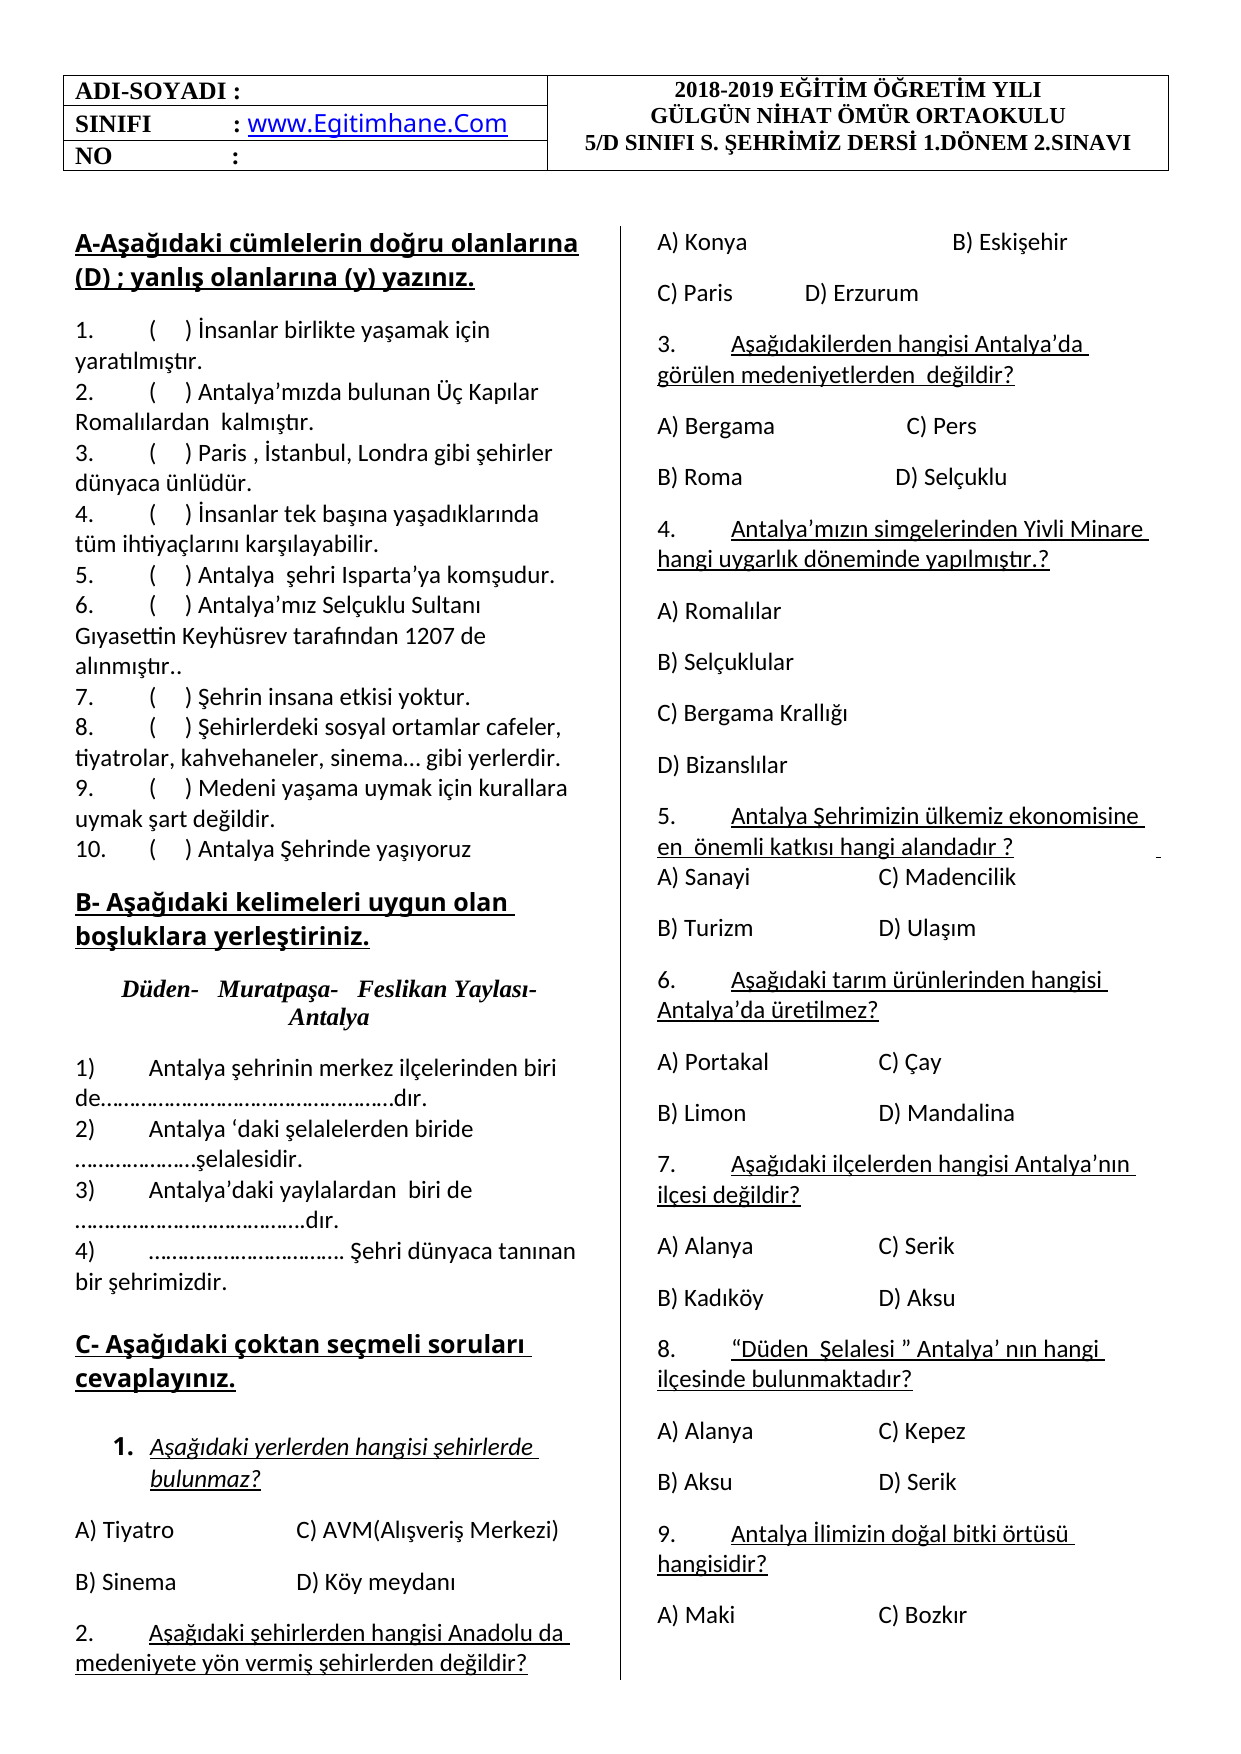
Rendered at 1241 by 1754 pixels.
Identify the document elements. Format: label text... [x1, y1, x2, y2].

text C) Paris D) Erzurum [657, 277, 1165, 307]
text B- Aşağıdaki kelimeleri uygun olan boşluklara yerleştiriniz. [75, 885, 583, 953]
list “Düden Şelalesi ” Antalya’ nın hangi ilçesinde bulunmaktadır? [657, 1333, 1165, 1394]
list ( ) Medeni yaşama uymak için kurallara uymak şart değildir. [75, 772, 583, 833]
list ( ) İnsanlar tek başına yaşadıklarında tüm ihtiyaçlarını karşılayabilir. [75, 498, 583, 559]
text D) Bizanslılar [657, 749, 1165, 779]
list C- Aşağıdaki çoktan seçmeli soruları cevaplayınız. [75, 1327, 583, 1395]
text A-Aşağıdaki cümlelerin doğru olanlarına (D) ; yanlış olanlarına (y) yazınız. [75, 226, 583, 294]
list ( ) Paris , İstanbul, Londra gibi şehirler dünyaca ünlüdür. [75, 437, 583, 498]
list ( ) Antalya şehri Isparta’ya komşudur. [75, 559, 583, 589]
text B) Turizm D) Ulaşım [657, 913, 1165, 943]
list Antalya ‘daki şelalelerden biride …………………şelalesidir. [75, 1113, 583, 1174]
list ( ) Antalya Şehrinde yaşıyoruz [75, 833, 583, 864]
list Aşağıdaki yerlerden hangisi şehirlerde bulunmaz? [112, 1429, 583, 1493]
text Düden- Muratpaşa- Feslikan Yaylası- Antalya [75, 974, 583, 1031]
list Antalya Şehrimizin ülkemiz ekonomisine en önemli katkısı hangi alandadır ? A) Sanayi C) Madencilik [657, 800, 1165, 892]
text B) Selçuklular [657, 646, 1165, 677]
text A) Alanya C) Serik [657, 1230, 1165, 1261]
list Antalya’mızın simgelerinden Yivli Minare hangi uygarlık döneminde yapılmıştır.? [657, 513, 1165, 574]
list ( ) Şehirlerdeki sosyal ortamlar cafeler, tiyatrolar, kahvehaneler, sinema… gibi yerlerdir. [75, 711, 583, 772]
table_header 2018-2019 EĞİTİM ÖĞRETİM YILI GÜLGÜN NİHAT ÖMÜR ORTAOKULU 5/D SINIFI S. ŞEHRİMİZ DERSİ 1.DÖNEM 2.SINAVI [548, 76, 1168, 170]
list ( ) İnsanlar birlikte yaşamak için yaratılmıştır. [75, 314, 583, 376]
text A) Alanya C) Kepez [657, 1415, 1165, 1446]
text C) Bergama Krallığı [657, 697, 1165, 728]
text A) Bergama C) Pers [657, 410, 1165, 441]
list Antalya şehrinin merkez ilçelerinden biri de……………………………………………dır. [75, 1052, 583, 1113]
list Antalya İlimizin doğal bitki örtüsü hangisidir? [657, 1518, 1165, 1579]
list Aşağıdaki şehirlerden hangisi Anadolu da medeniyete yön vermiş şehirlerden değildir? [75, 1617, 583, 1678]
table_cell NO : [64, 141, 547, 170]
text B) Kadıköy D) Aksu [657, 1282, 1165, 1312]
text A) Tiyatro C) AVM(Alışveriş Merkezi) [75, 1514, 583, 1545]
list ……………………………. Şehri dünyaca tanınan bir şehrimizdir. [75, 1235, 583, 1296]
table_header ADI-SOYADI : [64, 76, 547, 105]
table_cell SINIFI : www.Egitimhane.Com [64, 106, 547, 140]
text A) Konya B) Eskişehir [657, 226, 1165, 256]
list Antalya’daki yaylalardan biri de ………………………………….dır. [75, 1174, 583, 1235]
text A) Portakal C) Çay [657, 1046, 1165, 1076]
text B) Aksu D) Serik [657, 1466, 1165, 1497]
list ( ) Şehrin insana etkisi yoktur. [75, 681, 583, 711]
list ( ) Antalya’mızda bulunan Üç Kapılar Romalılardan kalmıştır. [75, 376, 583, 437]
text B) Roma D) Selçuklu [657, 462, 1165, 492]
text B) Limon D) Mandalina [657, 1097, 1165, 1128]
list Aşağıdakilerden hangisi Antalya’da görülen medeniyetlerden değildir? [657, 328, 1165, 389]
text A) Maki C) Bozkır [657, 1599, 1165, 1630]
text A) Romalılar [657, 595, 1165, 625]
list ( ) Antalya’mız Selçuklu Sultanı Gıyasettin Keyhüsrev tarafından 1207 de alınmıştır.. [75, 589, 583, 681]
list Aşağıdaki tarım ürünlerinden hangisi Antalya’da üretilmez? [657, 964, 1165, 1025]
list Aşağıdaki ilçelerden hangisi Antalya’nın ilçesi değildir? [657, 1148, 1165, 1209]
text B) Sinema D) Köy meydanı [75, 1566, 583, 1596]
